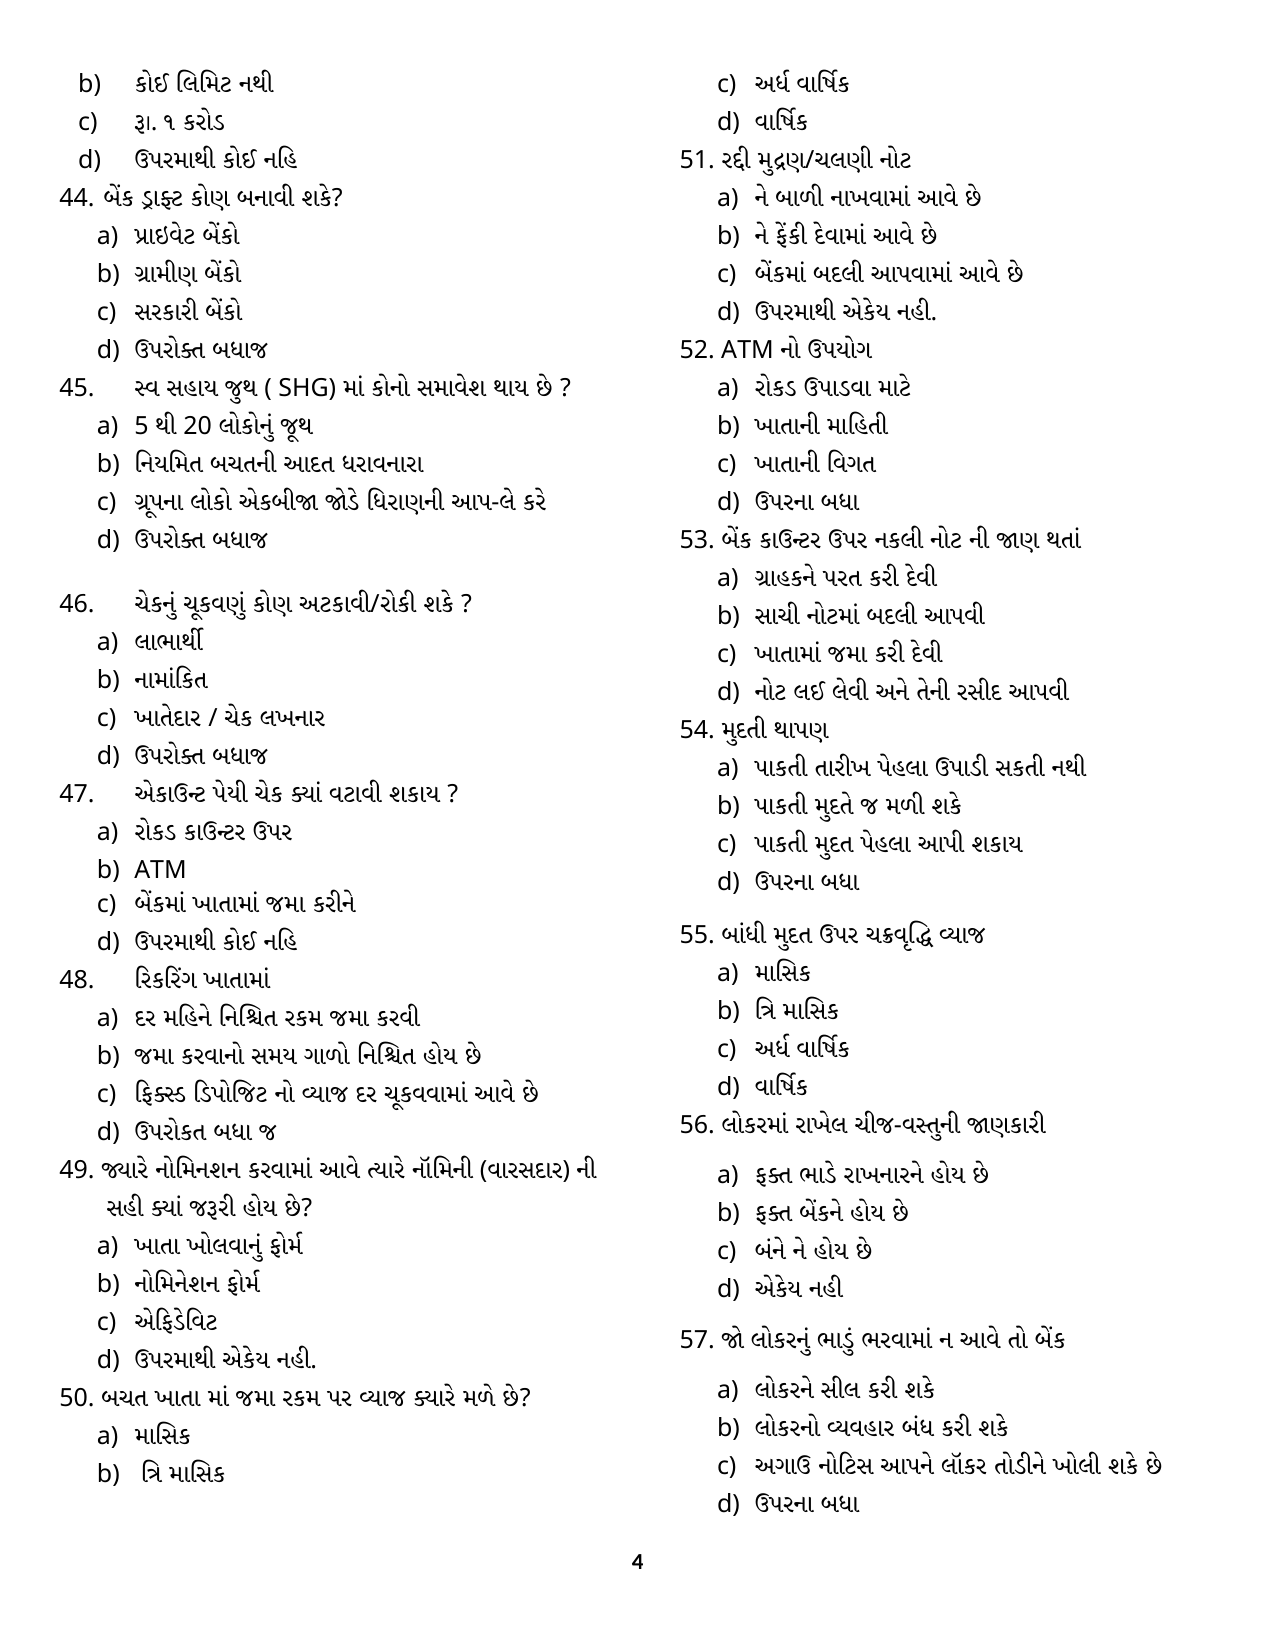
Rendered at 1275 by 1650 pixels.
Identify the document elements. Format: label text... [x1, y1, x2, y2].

list સરકારી બેંકો [97, 294, 596, 332]
list ઉપરમાથી કોઈ નહિ [78, 142, 596, 180]
list વાર્ષિક [717, 104, 1216, 142]
list એકાઉન્ટ પેયી ચેક ક્યાં વટાવી શકાય ? [59, 776, 596, 813]
text 52. ATM નો ઉપયોગ [679, 332, 1216, 370]
list ખાતાની માહિતી [717, 408, 1216, 446]
list ઉપરોક્ત બધાજ [97, 522, 596, 560]
list એફિડેવિટ [97, 1304, 596, 1342]
list સાચી નોટમાં બદલી આપવી [717, 598, 1216, 636]
list ખાતા ખોલવાનું ફોર્મ [97, 1228, 596, 1266]
list બેંકમાં ખાતામાં જમા કરીને [97, 886, 596, 924]
text 51. રદ્દી મુદ્રણ/ચલણી નોટ [679, 142, 1216, 180]
list રોકડ ઉપાડવા માટે [717, 370, 1216, 408]
list બંને ને હોય છે [717, 1233, 1216, 1271]
list માસિક [97, 1418, 596, 1456]
list લોકરને સીલ કરી શકે [717, 1372, 1216, 1410]
list રૂ।. ૧ કરોડ [78, 104, 596, 142]
list નામાંકિત [97, 661, 596, 699]
list જમા કરવાનો સમય ગાળો નિશ્ચિત હોય છે [97, 1038, 596, 1076]
list પ્રાઇવેટ બેંકો [97, 218, 596, 256]
list માસિક [717, 954, 1216, 992]
list પાકતી મુદત પેહલા આપી શકાય [717, 826, 1216, 864]
list ત્રિ માસિક [97, 1456, 596, 1494]
list ચેકનું ચૂકવણું કોણ અટકાવી/રોકી શકે ? [59, 585, 596, 623]
text 50. બચત ખાતા માં જમા રકમ પર વ્યાજ ક્યારે મળે છે? [59, 1380, 596, 1418]
list ઉપરમાથી એકેય નહી. [97, 1342, 596, 1380]
list ખાતેદાર / ચેક લખનાર [97, 699, 596, 737]
list 5 થી 20 લોકોનું જૂથ [97, 408, 596, 446]
list ફિક્સ્ડ ડિપોજિટ નો વ્યાજ દર ચૂકવવામાં આવે છે [97, 1076, 596, 1114]
list ગ્રૂપના લોકો એકબીજા જોડે ધિરાણની આપ-લે કરે [97, 484, 596, 522]
list નોટ લઈ લેવી અને તેની રસીદ આપવી [717, 674, 1216, 712]
text 54. મુદતી થાપણ [679, 712, 1216, 750]
list ATM [97, 852, 596, 886]
list ત્રિ માસિક [717, 992, 1216, 1030]
list ઉપરોકત બધા જ [97, 1114, 596, 1152]
list ખાતામાં જમા કરી દેવી [717, 636, 1216, 674]
list ખાતાની વિગત [717, 446, 1216, 484]
list ઉપરોક્ત બધાજ [97, 737, 596, 776]
list અર્ધ વાર્ષિક [717, 66, 1216, 104]
list ઉપરમાથી એકેય નહી. [717, 294, 1216, 332]
list નોમિનેશન ફોર્મ [97, 1266, 596, 1304]
text 53. બેંક કાઉન્ટર ઉપર નકલી નોટ ની જાણ થતાં [679, 522, 1216, 560]
list ઉપરના બધા [717, 484, 1216, 522]
list ફક્ત ભાડે રાખનારને હોય છે [717, 1157, 1216, 1195]
list એકેય નહી [717, 1271, 1216, 1309]
list નિયમિત બચતની આદત ધરાવનારા [97, 446, 596, 484]
list ઉપરમાથી કોઈ નહિ [97, 924, 596, 962]
list વાર્ષિક [717, 1068, 1216, 1106]
list ઉપરોક્ત બધાજ [97, 332, 596, 370]
list ઉપરના બધા [717, 864, 1216, 902]
list પાકતી તારીખ પેહલા ઉપાડી સકતી નથી [717, 750, 1216, 788]
list બેંકમાં બદલી આપવામાં આવે છે [717, 256, 1216, 294]
list લોકરનો વ્યવહાર બંધ કરી શકે [717, 1410, 1216, 1448]
list રિકરિંગ ખાતામાં [59, 962, 596, 1000]
text 56. લોકરમાં રાખેલ ચીજ-વસ્તુની જાણકારી [679, 1106, 1216, 1144]
list ફક્ત બેંકને હોય છે [717, 1195, 1216, 1233]
list પાકતી મુદતે જ મળી શકે [717, 788, 1216, 826]
text 49. જ્યારે નોમિનશન કરવામાં આવે ત્યારે નૉમિની (વારસદાર) ની સહી ક્યાં જરૂરી હોય છે? [59, 1152, 596, 1228]
list અર્ધ વાર્ષિક [717, 1030, 1216, 1068]
list અગાઉ નોટિસ આપને લૉકર તોડીને ખોલી શકે છે [717, 1448, 1216, 1486]
list બેંક ડ્રાફ્ટ કોણ બનાવી શકે? [59, 180, 596, 218]
list રોકડ કાઉન્ટર ઉપર [97, 813, 596, 852]
list ઉપરના બધા [717, 1486, 1216, 1524]
list કોઈ લિમિટ નથી [78, 66, 596, 104]
text 55. બાંધી મુદત ઉપર ચક્રવૃદ્ધિ વ્યાજ [679, 916, 1216, 954]
text 57. જો લોકરનું ભાડું ભરવામાં ન આવે તો બેંક [679, 1321, 1216, 1359]
list દર મહિને નિશ્ચિત રકમ જમા કરવી [97, 1000, 596, 1038]
list ગ્રાહકને પરત કરી દેવી [717, 560, 1216, 598]
list લાભાર્થી [97, 623, 596, 661]
list ને બાળી નાખવામાં આવે છે [717, 180, 1216, 218]
list સ્વ સહાય જુથ ( SHG) માં કોનો સમાવેશ થાય છે ? [59, 370, 596, 408]
list ને ફેંકી દેવામાં આવે છે [717, 218, 1216, 256]
list ગ્રામીણ બેંકો [97, 256, 596, 294]
